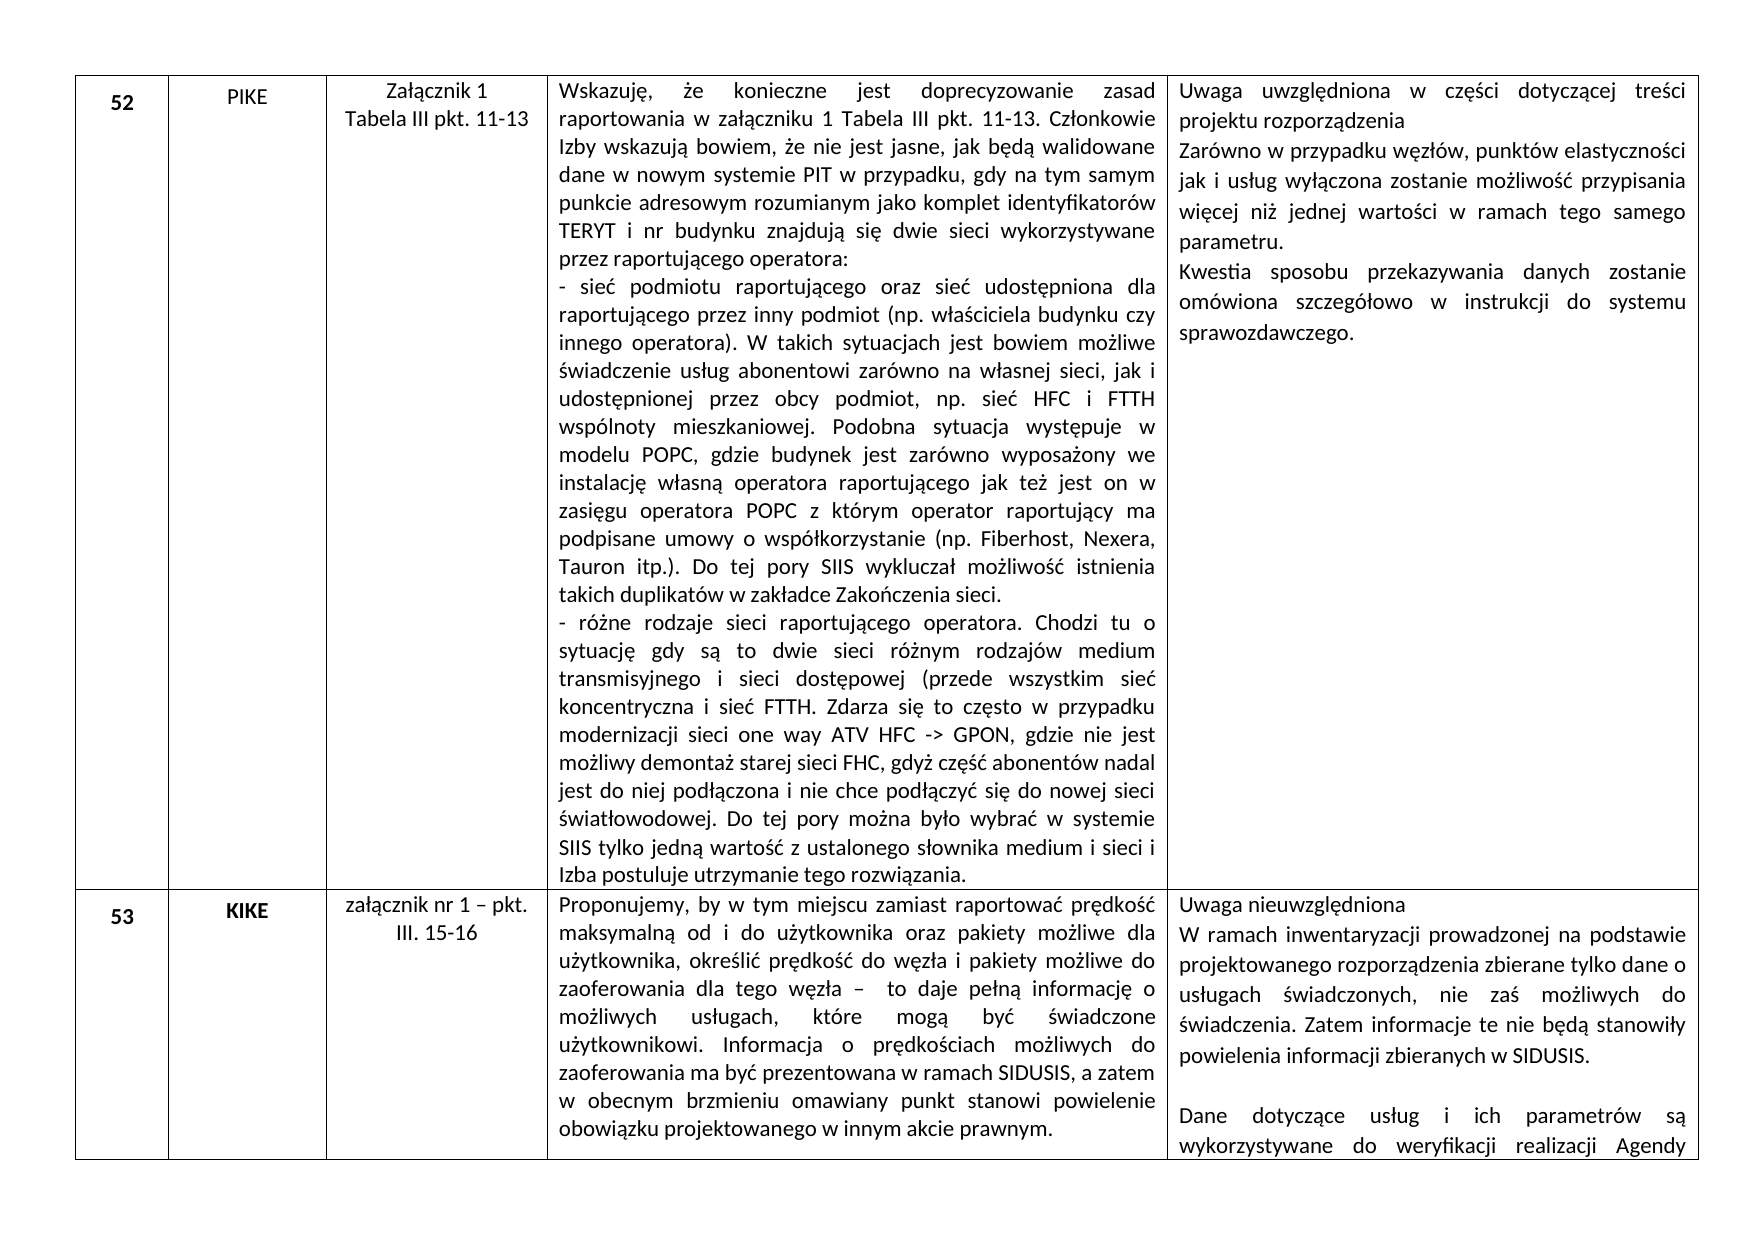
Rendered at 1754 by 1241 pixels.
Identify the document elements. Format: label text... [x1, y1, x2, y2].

table_cell Uwaga uwzględniona w części dotyczącej treści projektu rozporządzenia Zarówno w przypadku węzłów, punktów elastyczności jak i usług wyłączona zostanie możliwość przypisania więcej niż jednej wartości w ramach tego samego parametru. Kwestia sposobu przekazywania danych zostanie omówiona szczegółowo w instrukcji do systemu sprawozdawczego. [1168, 76, 1698, 889]
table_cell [327, 76, 547, 889]
table_cell PIKE [169, 76, 326, 889]
table_cell Wskazuję, że konieczne jest doprecyzowanie zasad raportowania w załączniku 1 Tabela III pkt. 11-13. Członkowie Izby wskazują bowiem, że nie jest jasne, jak będą walidowane dane w nowym systemie PIT w przypadku, gdy na tym samym punkcie adresowym rozumianym jako komplet identyfikatorów TERYT i nr budynku znajdują się dwie sieci wykorzystywane przez raportującego operatora: - sieć podmiotu raportującego oraz sieć udostępniona dla raportującego przez inny podmiot (np. właściciela budynku czy innego operatora). W takich sytuacjach jest bowiem możliwe świadczenie usług abonentowi zarówno na własnej sieci, jak i udostępnionej przez obcy podmiot, np. sieć HFC i FTTH wspólnoty mieszkaniowej. Podobna sytuacja występuje w modelu POPC, gdzie budynek jest zarówno wyposażony we instalację własną operatora raportującego jak też jest on w zasięgu operatora POPC z którym operator raportujący ma podpisane umowy o współkorzystanie (np. Fiberhost, Nexera, Tauron itp.). Do tej pory SIIS wykluczał możliwość istnienia takich duplikatów w zakładce Zakończenia sieci. - różne rodzaje sieci raportującego operatora. Chodzi tu o sytuację gdy są to dwie sieci różnym rodzajów medium transmisyjnego i sieci dostępowej (przede wszystkim sieć koncentryczna i sieć FTTH. Zdarza się to często w przypadku modernizacji sieci one way ATV HFC -> GPON, gdzie nie jest możliwy demontaż starej sieci FHC, gdyż część abonentów nadal jest do niej podłączona i nie chce podłączyć się do nowej sieci światłowodowej. Do tej pory można było wybrać w systemie SIIS tylko jedną wartość z ustalonego słownika medium i sieci i Izba postuluje utrzymanie tego rozwiązania. [548, 76, 1167, 889]
table_cell 53 [76, 890, 168, 1159]
table_cell KIKE [169, 890, 326, 1159]
table_cell 52 [76, 76, 168, 889]
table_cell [1168, 890, 1698, 1159]
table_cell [548, 890, 1167, 1159]
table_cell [327, 890, 547, 1159]
